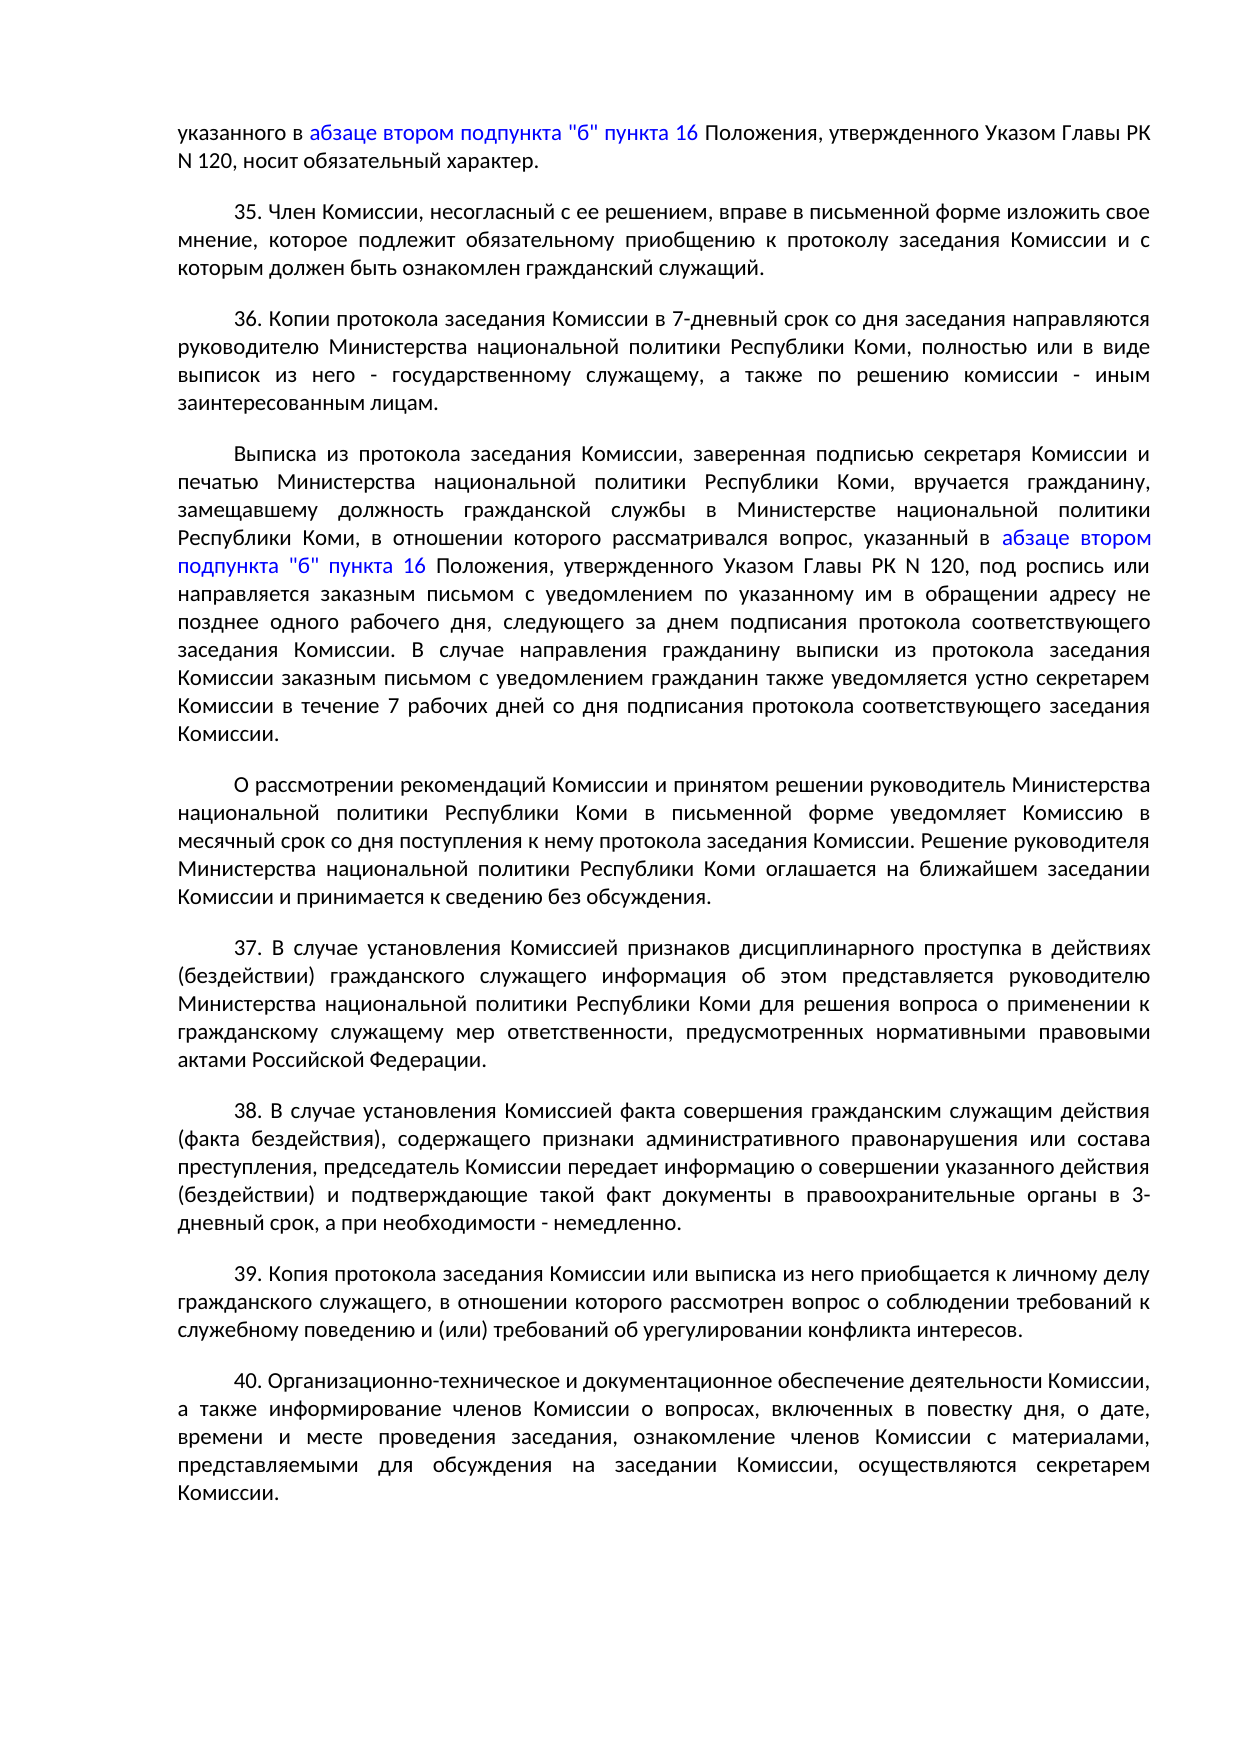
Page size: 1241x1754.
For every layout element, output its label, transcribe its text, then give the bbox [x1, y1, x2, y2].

text 35. Член Комиссии, несогласный с ее решением, вправе в письменной форме изложить свое мнение, которое подлежит обязательному приобщению к протоколу заседания Комиссии и с которым должен быть ознакомлен гражданский служащий. [177, 197, 1152, 281]
text 40. Организационно-техническое и документационное обеспечение деятельности Комиссии, а также информирование членов Комиссии о вопросах, включенных в повестку дня, о дате, времени и месте проведения заседания, ознакомление членов Комиссии с материалами, представляемыми для обсуждения на заседании Комиссии, осуществляются секретарем Комиссии. [177, 1366, 1152, 1506]
text Выписка из протокола заседания Комиссии, заверенная подписью секретаря Комиссии и печатью Министерства национальной политики Республики Коми, вручается гражданину, замещавшему должность гражданской службы в Министерстве национальной политики Республики Коми, в отношении которого рассматривался вопрос, указанный в абзаце втором подпункта "б" пункта 16 Положения, утвержденного Указом Главы РК N 120, под роспись или направляется заказным письмом с уведомлением по указанному им в обращении адресу не позднее одного рабочего дня, следующего за днем подписания протокола соответствующего заседания Комиссии. В случае направления гражданину выписки из протокола заседания Комиссии заказным письмом с уведомлением гражданин также уведомляется устно секретарем Комиссии в течение 7 рабочих дней со дня подписания протокола соответствующего заседания Комиссии. [177, 439, 1152, 747]
text 39. Копия протокола заседания Комиссии или выписка из него приобщается к личному делу гражданского служащего, в отношении которого рассмотрен вопрос о соблюдении требований к служебному поведению и (или) требований об урегулировании конфликта интересов. [177, 1259, 1152, 1343]
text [177, 118, 1152, 174]
text 36. Копии протокола заседания Комиссии в 7-дневный срок со дня заседания направляются руководителю Министерства национальной политики Республики Коми, полностью или в виде выписок из него - государственному служащему, а также по решению комиссии - иным заинтересованным лицам. [177, 304, 1152, 416]
text О рассмотрении рекомендаций Комиссии и принятом решении руководитель Министерства национальной политики Республики Коми в письменной форме уведомляет Комиссию в месячный срок со дня поступления к нему протокола заседания Комиссии. Решение руководителя Министерства национальной политики Республики Коми оглашается на ближайшем заседании Комиссии и принимается к сведению без обсуждения. [177, 770, 1152, 910]
text 38. В случае установления Комиссией факта совершения гражданским служащим действия (факта бездействия), содержащего признаки административного правонарушения или состава преступления, председатель Комиссии передает информацию о совершении указанного действия (бездействии) и подтверждающие такой факт документы в правоохранительные органы в 3-дневный срок, а при необходимости - немедленно. [177, 1096, 1152, 1236]
text 37. В случае установления Комиссией признаков дисциплинарного проступка в действиях (бездействии) гражданского служащего информация об этом представляется руководителю Министерства национальной политики Республики Коми для решения вопроса о применении к гражданскому служащему мер ответственности, предусмотренных нормативными правовыми актами Российской Федерации. [177, 933, 1152, 1073]
